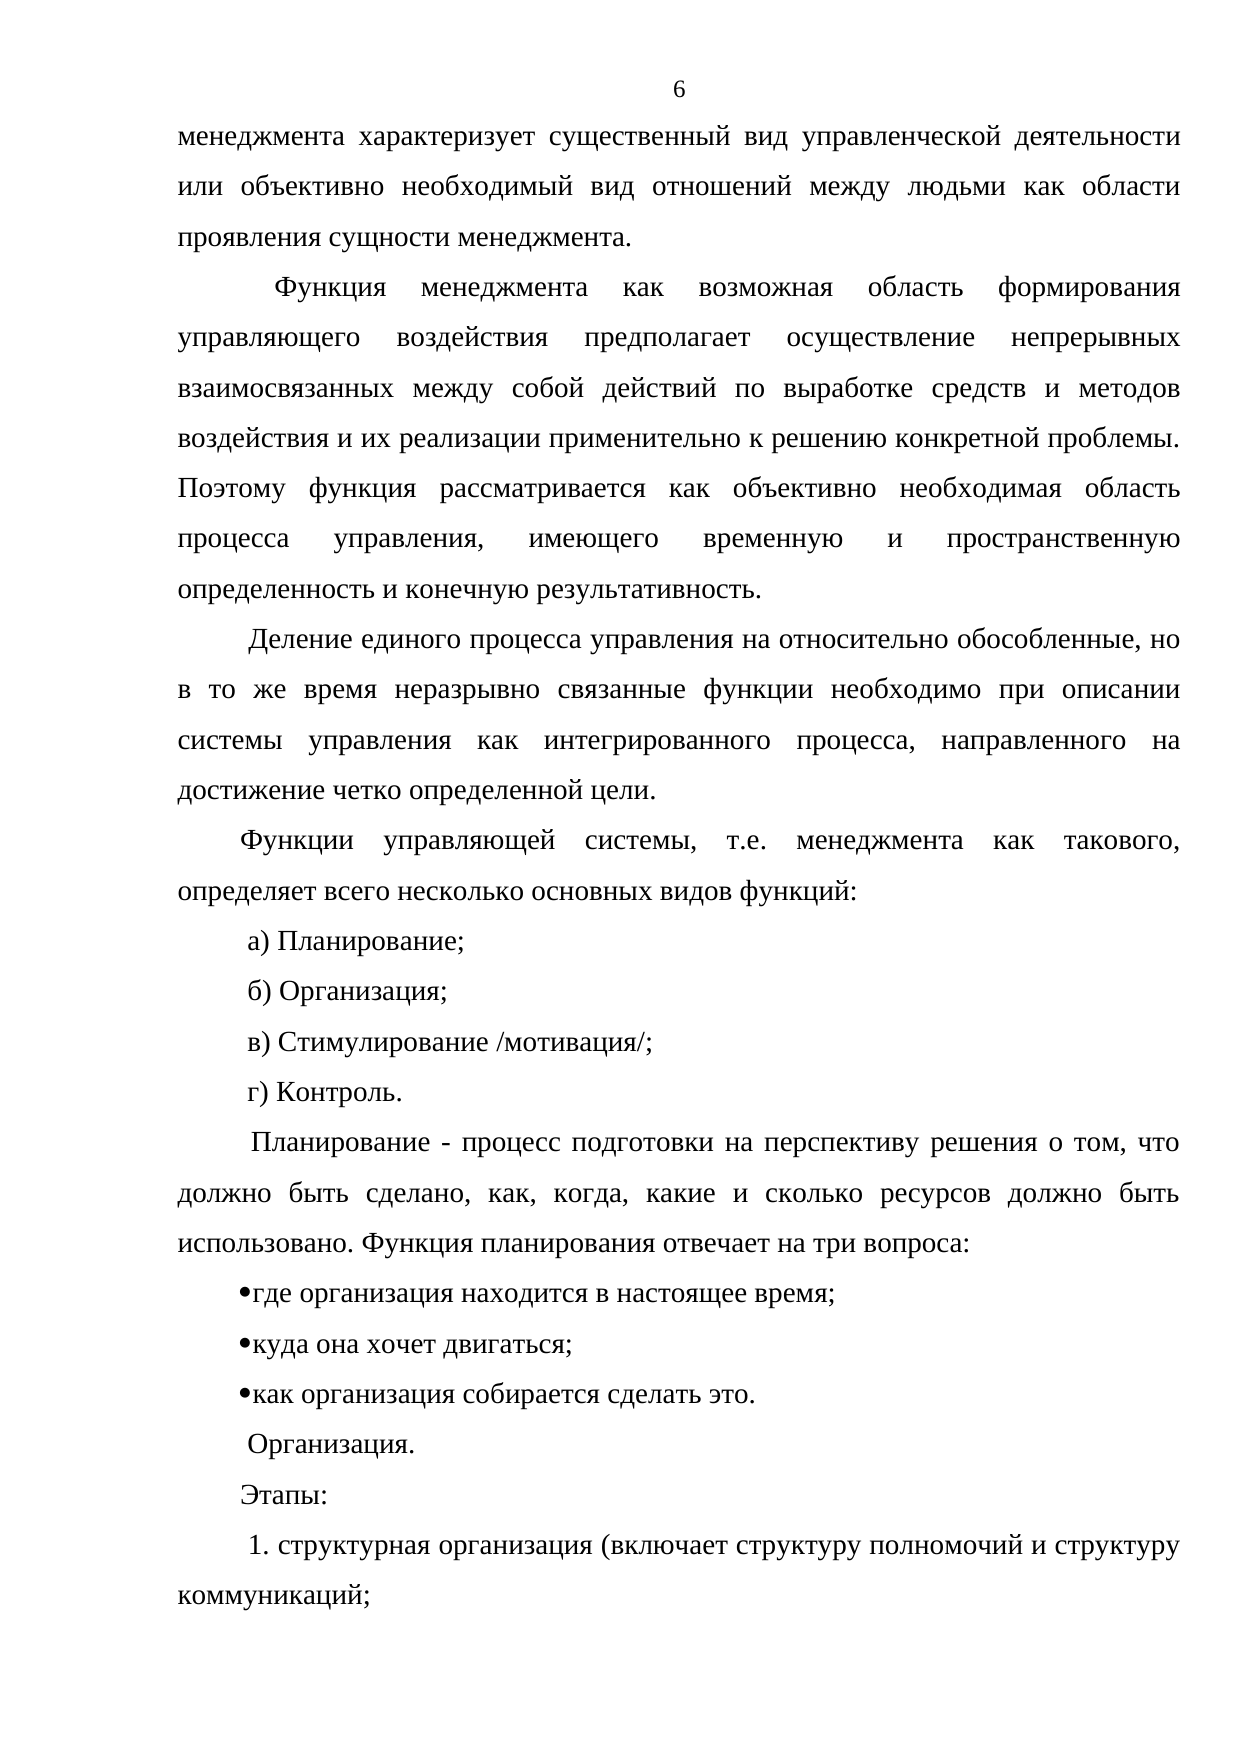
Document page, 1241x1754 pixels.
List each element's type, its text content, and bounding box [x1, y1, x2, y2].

text Функции управляющей системы, т.е. менеджмента как такового, определяет всего несколько основных видов функций: [177, 822, 1181, 906]
text Планирование - процесс подготовки на перспективу решения о том, что должно быть сделано, как, когда, какие и сколько ресурсов должно быть использовано. Функция планирования отвечает на три вопроса: [177, 1124, 1181, 1258]
text б) Организация; [177, 973, 1181, 1007]
text Организация. [177, 1427, 1181, 1460]
list как организация собирается сделать это. [177, 1376, 1181, 1410]
text а) Планирование; [177, 923, 1181, 957]
text в) Стимулирование /мотивация/; [177, 1024, 1181, 1057]
text Функция менеджмента как возможная область формирования управляющего воздействия предполагает осуществление непрерывных взаимосвязанных между собой действий по выработке средств и методов воздействия и их реализации применительно к решению конкретной проблемы. Поэтому функция рассматривается как объективно необходимая область процесса управления, имеющего временную и пространственную определенность и конечную результативность. [177, 269, 1181, 604]
text Этапы: [177, 1477, 1181, 1510]
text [177, 118, 1181, 252]
list где организация находится в настоящее время; [177, 1275, 1181, 1309]
text 1. структурная организация (включает структуру полномочий и структуру коммуникаций; [177, 1527, 1181, 1611]
text Деление единого процесса управления на относительно обособленные, но в то же время неразрывно связанные функции необходимо при описании системы управления как интегрированного процесса, направленного на достижение четко определенной цели. [177, 621, 1181, 806]
list куда она хочет двигаться; [177, 1326, 1181, 1359]
text г) Контроль. [177, 1074, 1181, 1108]
